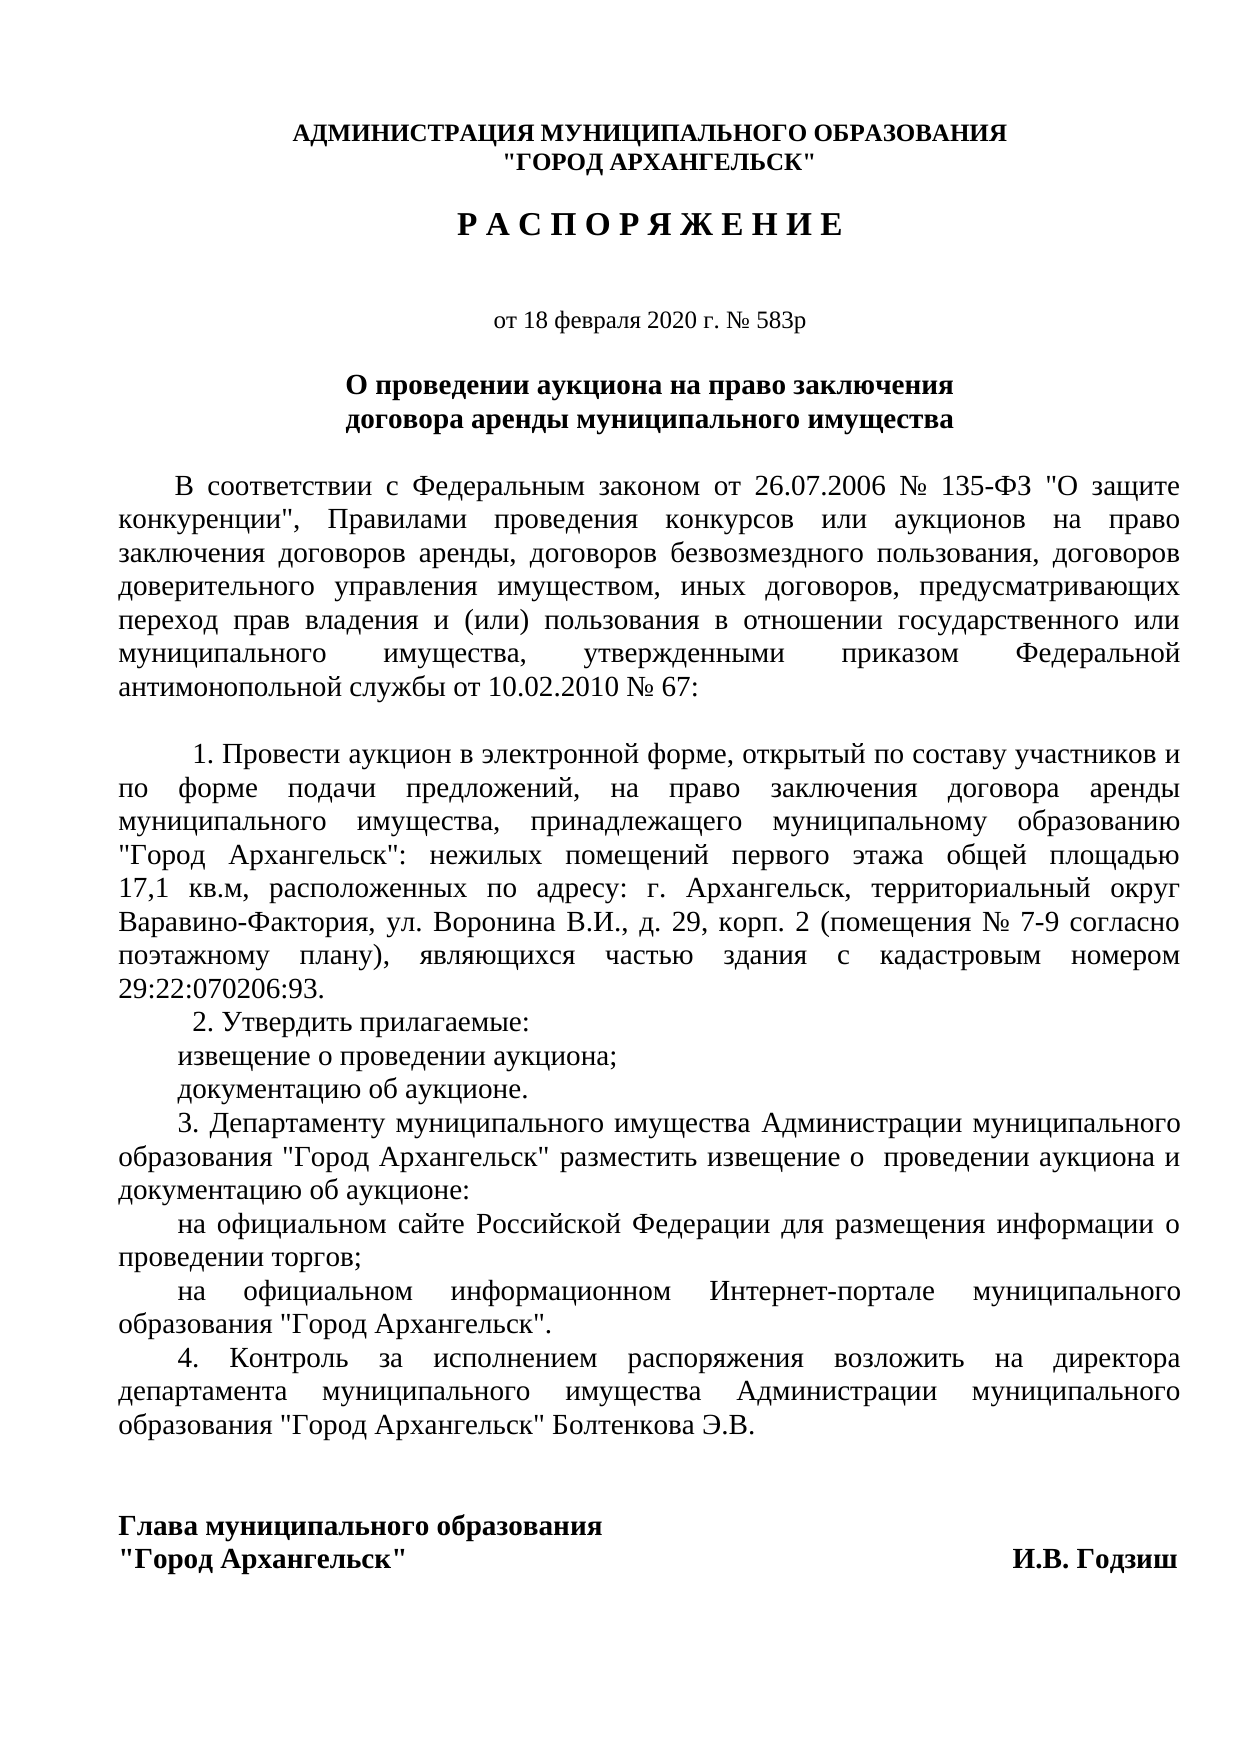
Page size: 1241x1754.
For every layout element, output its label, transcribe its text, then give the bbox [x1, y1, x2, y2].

text "ГОРОД АРХАНГЕЛЬСК" [118, 147, 1181, 176]
text В соответствии с Федеральным законом от 26.07.2006 № 135-ФЗ "О защите конкуренции", Правилами проведения конкурсов или аукционов на право заключения договоров аренды, договоров безвозмездного пользования, договоров доверительного управления имуществом, иных договоров, предусматривающих переход прав владения и (или) пользования в отношении государственного или муниципального имущества, утвержденными приказом Федеральной антимонопольной службы от 10.02.2010 № 67: [118, 468, 1181, 703]
text Р А С П О Р Я Ж Е Н И Е [118, 204, 1181, 243]
text 3. Департаменту муниципального имущества Администрации муниципального образования "Город Архангельск" разместить извещение о проведении аукциона и документацию об аукционе: [118, 1105, 1181, 1206]
text на официальном информационном Интернет-портале муниципального образования "Город Архангельск". [118, 1273, 1181, 1340]
text 4. Контроль за исполнением распоряжения возложить на директора департамента муниципального имущества Администрации муниципального образования "Город Архангельск" Болтенкова Э.В. [118, 1340, 1181, 1441]
text 1. Провести аукцион в электронной форме, открытый по составу участников и по форме подачи предложений, на право заключения договора аренды муниципального имущества, принадлежащего муниципальному образованию "Город Архангельск": нежилых помещений первого этажа общей площадью 17,1 кв.м, расположенных по адресу: г. Архангельск, территориальный округ Варавино-Фактория, ул. Воронина В.И., д. 29, корп. 2 (помещения № 7-9 согласно поэтажному плану), являющихся частью здания с кадастровым номером 29:22:070206:93. [118, 736, 1181, 1004]
text документацию об аукционе. [118, 1072, 1181, 1105]
text АДМИНИСТРАЦИЯ МУНИЦИПАЛЬНОГО ОБРАЗОВАНИЯ [118, 118, 1181, 147]
text договора аренды муниципального имущества [118, 401, 1181, 434]
text Глава муниципального образования [118, 1508, 1181, 1541]
text 2. Утвердить прилагаемые: [118, 1004, 1181, 1038]
text "Город Архангельск" И.В. Годзиш [118, 1541, 1181, 1575]
text от 18 февраля 2020 г. № 583р [118, 305, 1181, 334]
text извещение о проведении аукциона; [118, 1038, 1181, 1072]
text на официальном сайте Российской Федерации для размещения информации о проведении торгов; [118, 1206, 1181, 1273]
text О проведении аукциона на право заключения [118, 367, 1181, 401]
